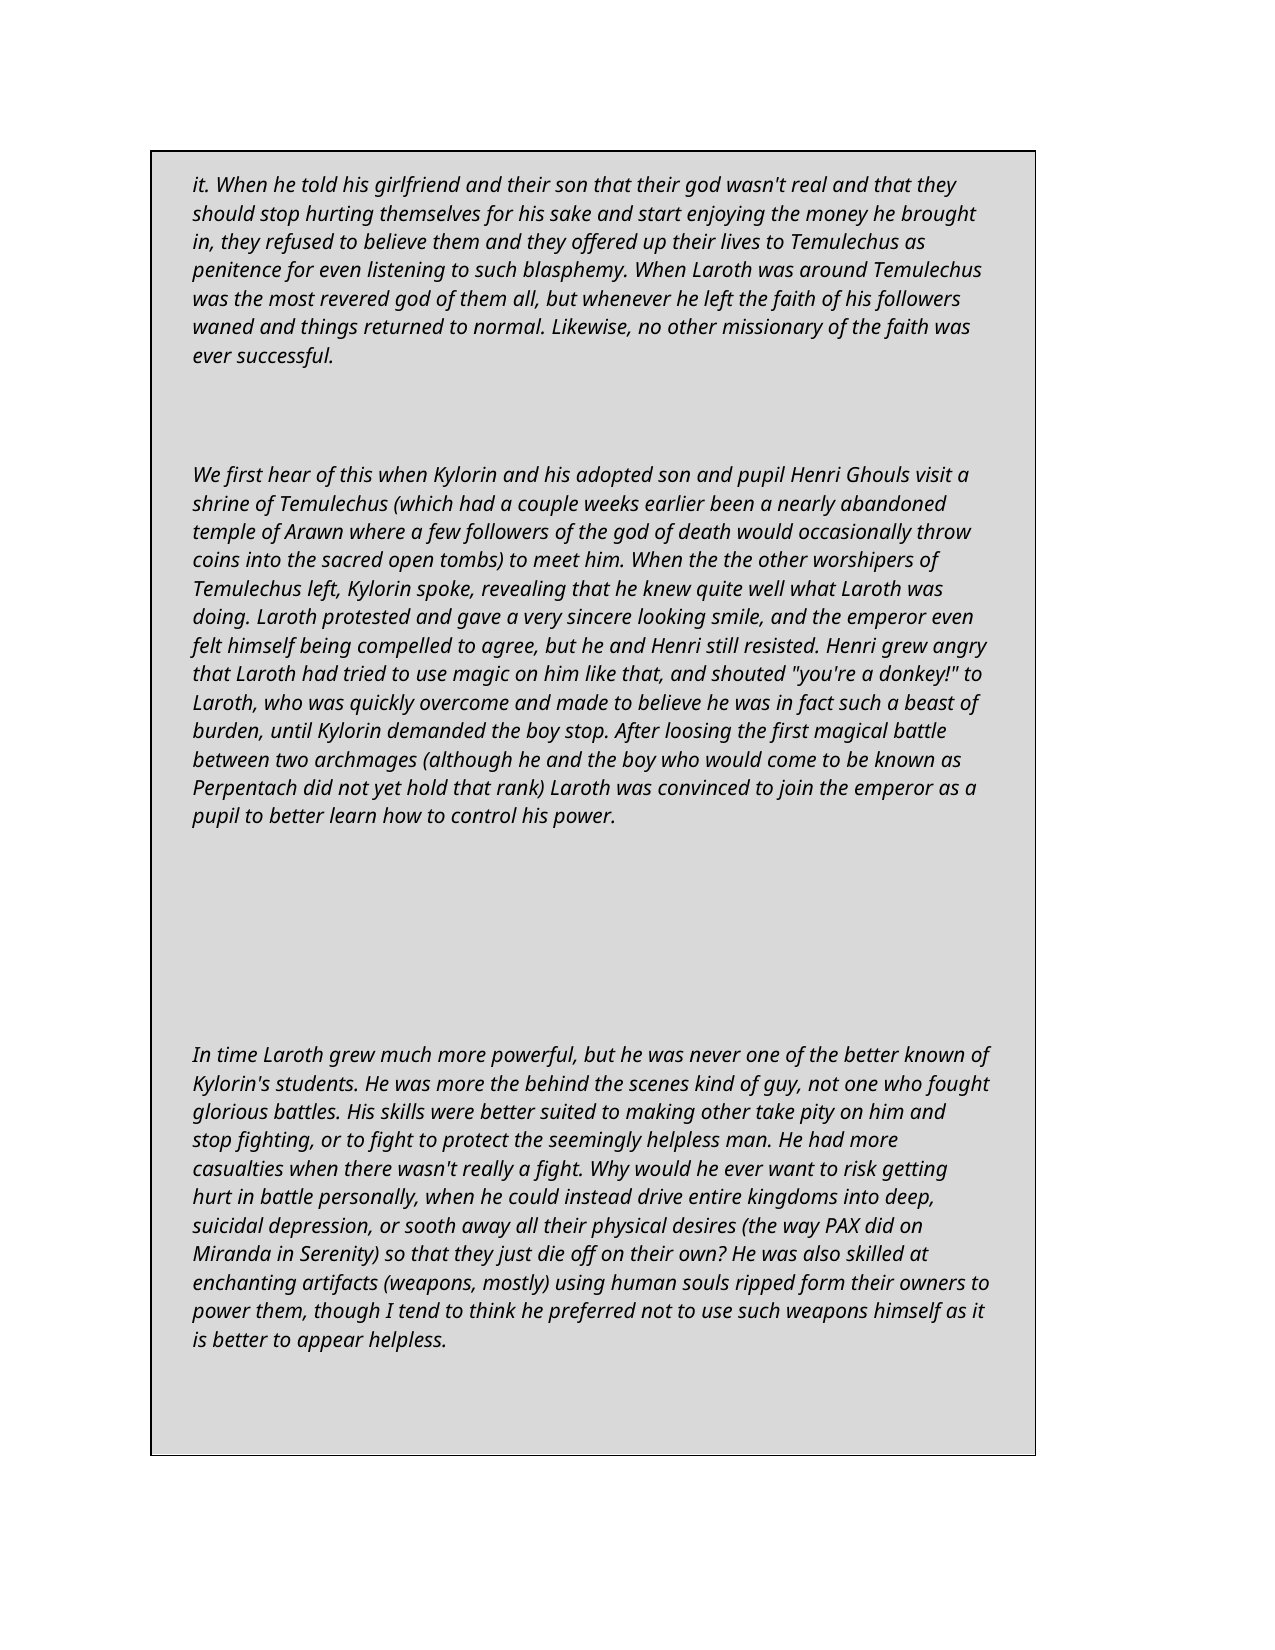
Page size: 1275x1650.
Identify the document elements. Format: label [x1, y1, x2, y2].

table_header [152, 152, 1035, 1454]
